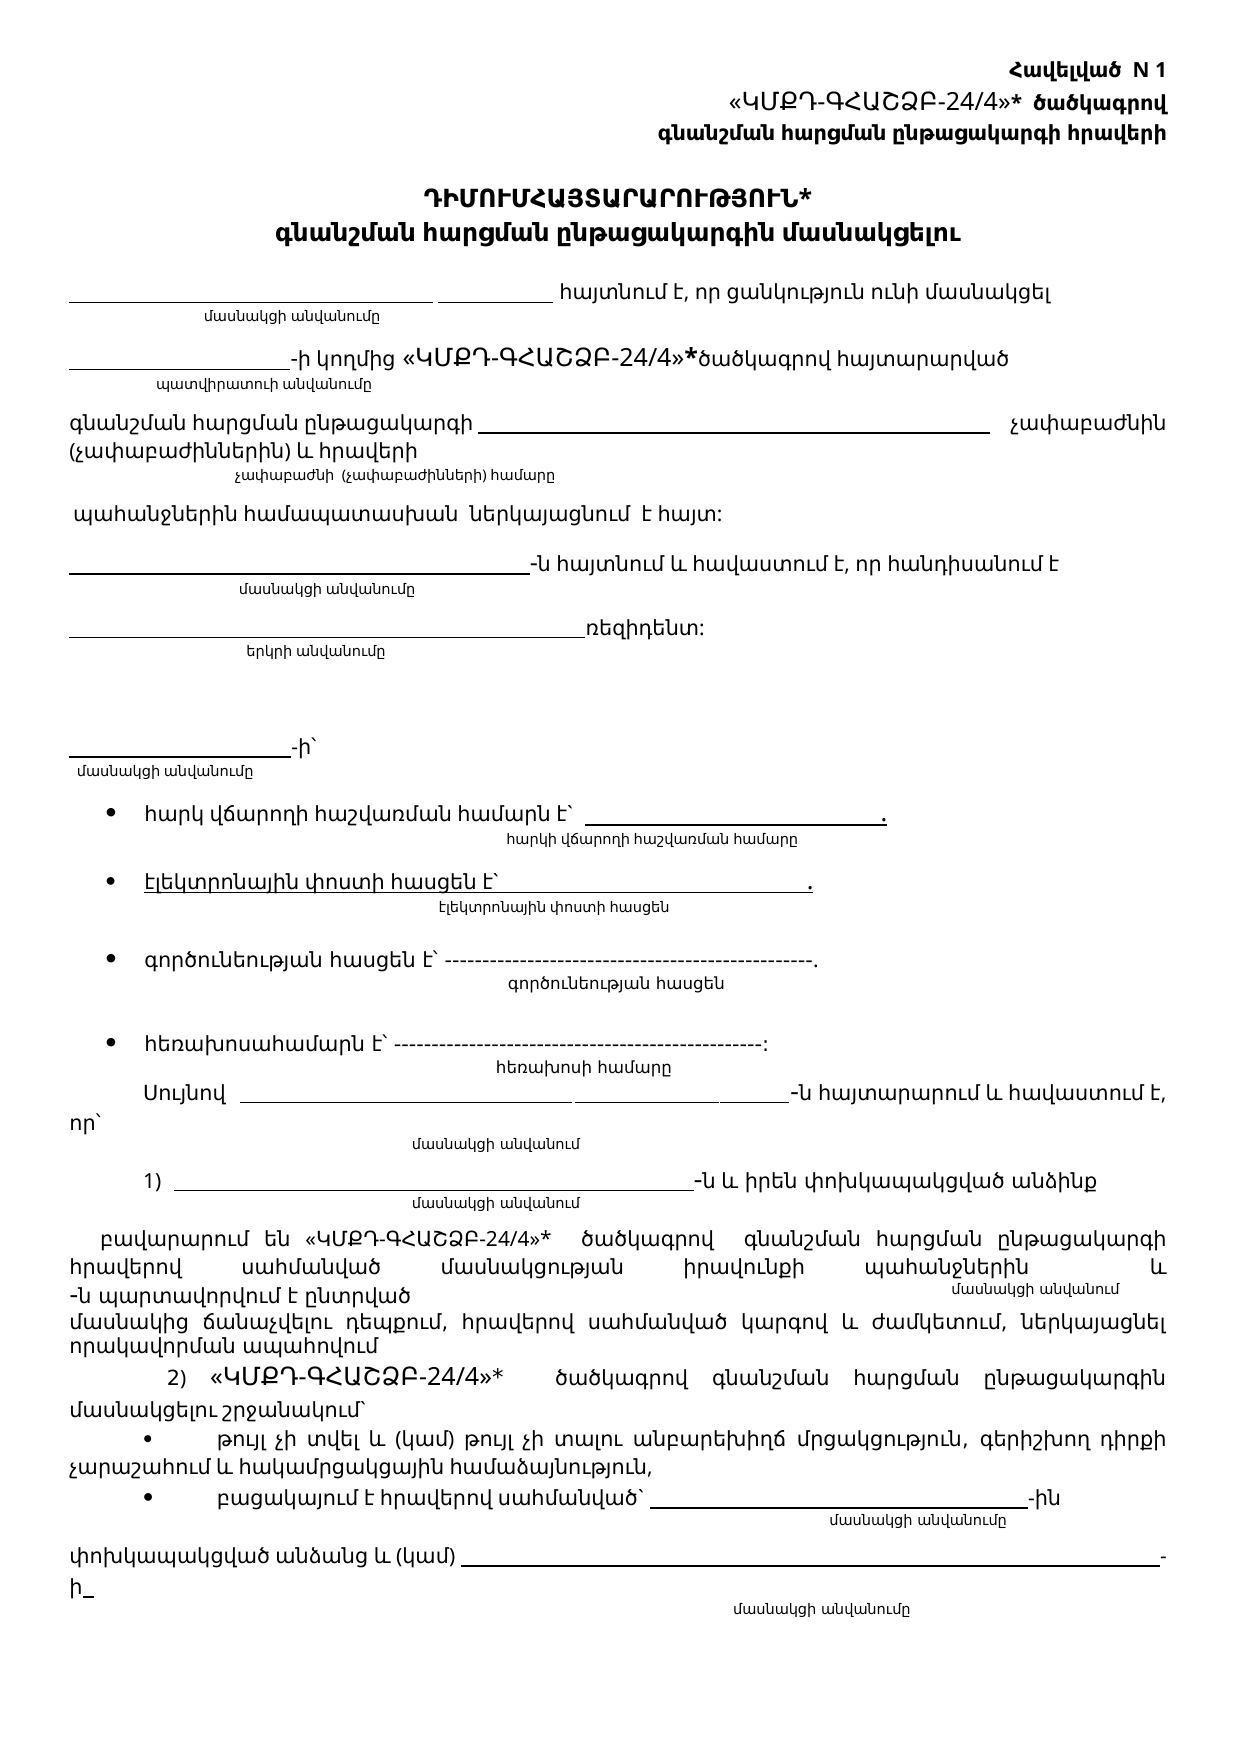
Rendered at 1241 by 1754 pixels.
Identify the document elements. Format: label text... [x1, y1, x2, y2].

list թույլ չի տվել և (կամ) թույլ չի տալու անբարեխիղճ մրցակցություն, գերիշխող դիրքի չարաշահում և հակամրցակցային համաձայնություն, [69, 1424, 1167, 1481]
text հարկի վճարողի հաշվառման համարը [69, 829, 1167, 863]
text պատվիրատուի անվանումը [69, 374, 1167, 408]
text բավարարում են «ԿՄՔԴ-ԳՀԱՇՁԲ-24/4»* ծածկագրով գնանշման հարցման ընթացակարգի հրավերով սահմանված մասնակցության իրավունքի պահանջներին և -ն պարտավորվում է ընտրված մասնակցի անվանում [69, 1224, 1167, 1310]
text Հավելված N 1 [69, 56, 1167, 84]
text էլեկտրոնային փոստի հասցեն [69, 897, 1167, 931]
text մասնակից ճանաչվելու դեպքում, հրավերով սահմանված կարգով և ժամկետում, ներկայացնել որակավորման ապահովում [69, 1310, 1167, 1358]
text գնանշման հարցման ընթացակարգի չափաբաժնին (չափաբաժիններին) և հրավերի [69, 408, 1167, 465]
text ԴԻՄՈՒՄՀԱՅՏԱՐԱՐՈՒԹՅՈՒՆ* [69, 181, 1167, 214]
text -ի կողմից «ԿՄՔԴ-ԳՀԱՇՁԲ-24/4»*ծածկագրով հայտարարված [69, 340, 1167, 374]
text մասնակցի անվանումը [69, 578, 1167, 613]
text մասնակցի անվանումը [69, 1512, 1167, 1541]
list գործունեության հասցեն է՝ -------------------------------------------------. [107, 945, 1167, 974]
text 1) -ն և իրեն փոխկապակցված անձինք [69, 1165, 1167, 1194]
text փոխկապակցված անձանց և (կամ) -ի [69, 1541, 1167, 1601]
text -ն հայտնում և հավաստում է, որ հանդիսանում է [69, 544, 1167, 578]
text երկրի անվանումը [69, 641, 1167, 675]
text -ի՝ [69, 732, 1167, 761]
text ռեզիդենտ: [69, 613, 1167, 641]
text մասնակցի անվանում [69, 1194, 1167, 1224]
text մասնակցի անվանումը [69, 761, 1167, 795]
text մասնակցի անվանումը [69, 306, 1167, 340]
text մասնակցի անվանում [69, 1136, 1167, 1165]
list հարկ վճարողի հաշվառման համարն է` . [107, 795, 1167, 829]
text պահանջներին համապատասխան ներկայացնում է հայտ: [69, 499, 1167, 527]
text հայտնում է, որ ցանկություն ունի մասնակցել [69, 277, 1167, 306]
subtitle գնանշման հարցման ընթացակարգին մասնակցելու [69, 214, 1167, 249]
text «ԿՄՔԴ-ԳՀԱՇՁԲ-24/4»* ծածկագրով [69, 84, 1167, 118]
list էլեկտրոնային փոստի հասցեն է` . [107, 863, 1167, 897]
text Սույնով -ն հայտարարում և հավաստում է, որ՝ [69, 1077, 1167, 1136]
text հեռախոսի համարը [69, 1058, 1167, 1077]
text մասնակցի անվանումը [69, 1601, 1167, 1630]
text չափաբաժնի (չափաբաժինների) համարը [69, 465, 1167, 499]
text 2) «ԿՄՔԴ-ԳՀԱՇՁԲ-24/4»* ծածկագրով գնանշման հարցման ընթացակարգին մասնակցելու շրջանակում` [69, 1358, 1167, 1424]
list հեռախոսահամարն է՝ -------------------------------------------------: [107, 1029, 1167, 1058]
list բացակայում է հրավերով սահմանված` -ին [69, 1481, 1167, 1512]
text գնանշման հարցման ընթացակարգի հրավերի [69, 118, 1167, 146]
text գործունեության հասցեն [69, 974, 1167, 993]
